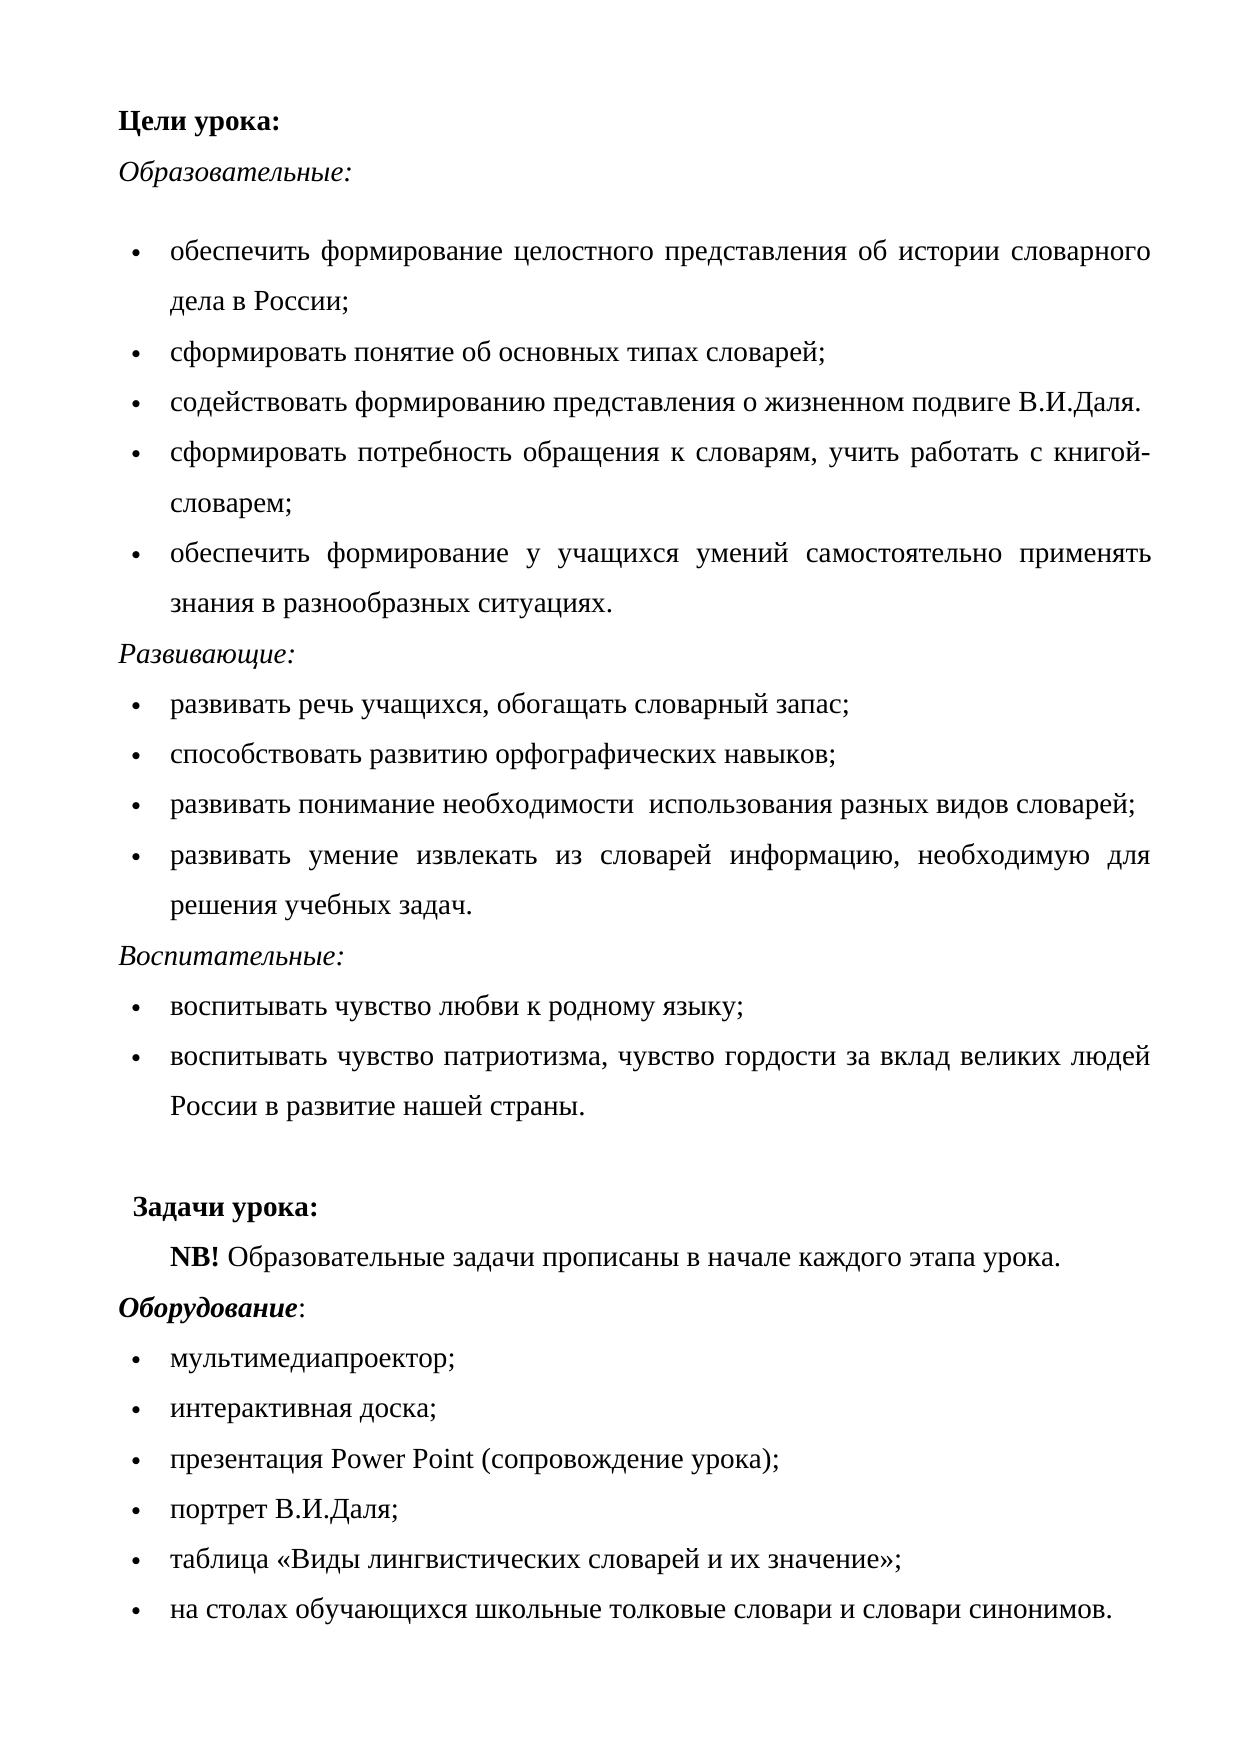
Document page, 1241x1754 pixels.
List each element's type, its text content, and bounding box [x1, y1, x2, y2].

list развивать речь учащихся, обогащать словарный запас; [132, 686, 1152, 719]
list интерактивная доска; [132, 1390, 1152, 1424]
list развивать понимание необходимости использования разных видов словарей; [132, 787, 1152, 820]
text NB! Образовательные задачи прописаны в начале каждого этапа урока. [170, 1239, 1152, 1273]
list на столах обучающихся школьные толковые словари и словари синонимов. [132, 1592, 1152, 1625]
list развивать умение извлекать из словарей информацию, необходимую для решения учебных задач. [132, 837, 1152, 921]
text Задачи урока: [132, 1139, 1152, 1223]
list воспитывать чувство любви к родному языку; [132, 988, 1152, 1021]
text Воспитательные: [118, 938, 1152, 971]
list портрет В.И.Даля; [132, 1491, 1152, 1524]
text Развивающие: [118, 636, 1152, 669]
list презентация Power Point (сопровождение урока); [132, 1441, 1152, 1474]
list таблица «Виды лингвистических словарей и их значение»; [132, 1541, 1152, 1575]
list сформировать понятие об основных типах словарей; [132, 334, 1152, 367]
text Цели урока: Образовательные: [118, 103, 1152, 187]
list содействовать формированию представления о жизненном подвиге В.И.Даля. [132, 384, 1152, 418]
list мультимедиапроектор; [132, 1340, 1152, 1374]
list способствовать развитию орфографических навыков; [132, 736, 1152, 770]
text Оборудование: [118, 1290, 1152, 1323]
list воспитывать чувство патриотизма, чувство гордости за вклад великих людей России в развитие нашей страны. [132, 1038, 1152, 1122]
list сформировать потребность обращения к словарям, учить работать с книгой-словарем; [132, 434, 1152, 518]
list обеспечить формирование у учащихся умений самостоятельно применять знания в разнообразных ситуациях. [132, 535, 1152, 619]
list обеспечить формирование целостного представления об истории словарного дела в России; [132, 233, 1152, 317]
